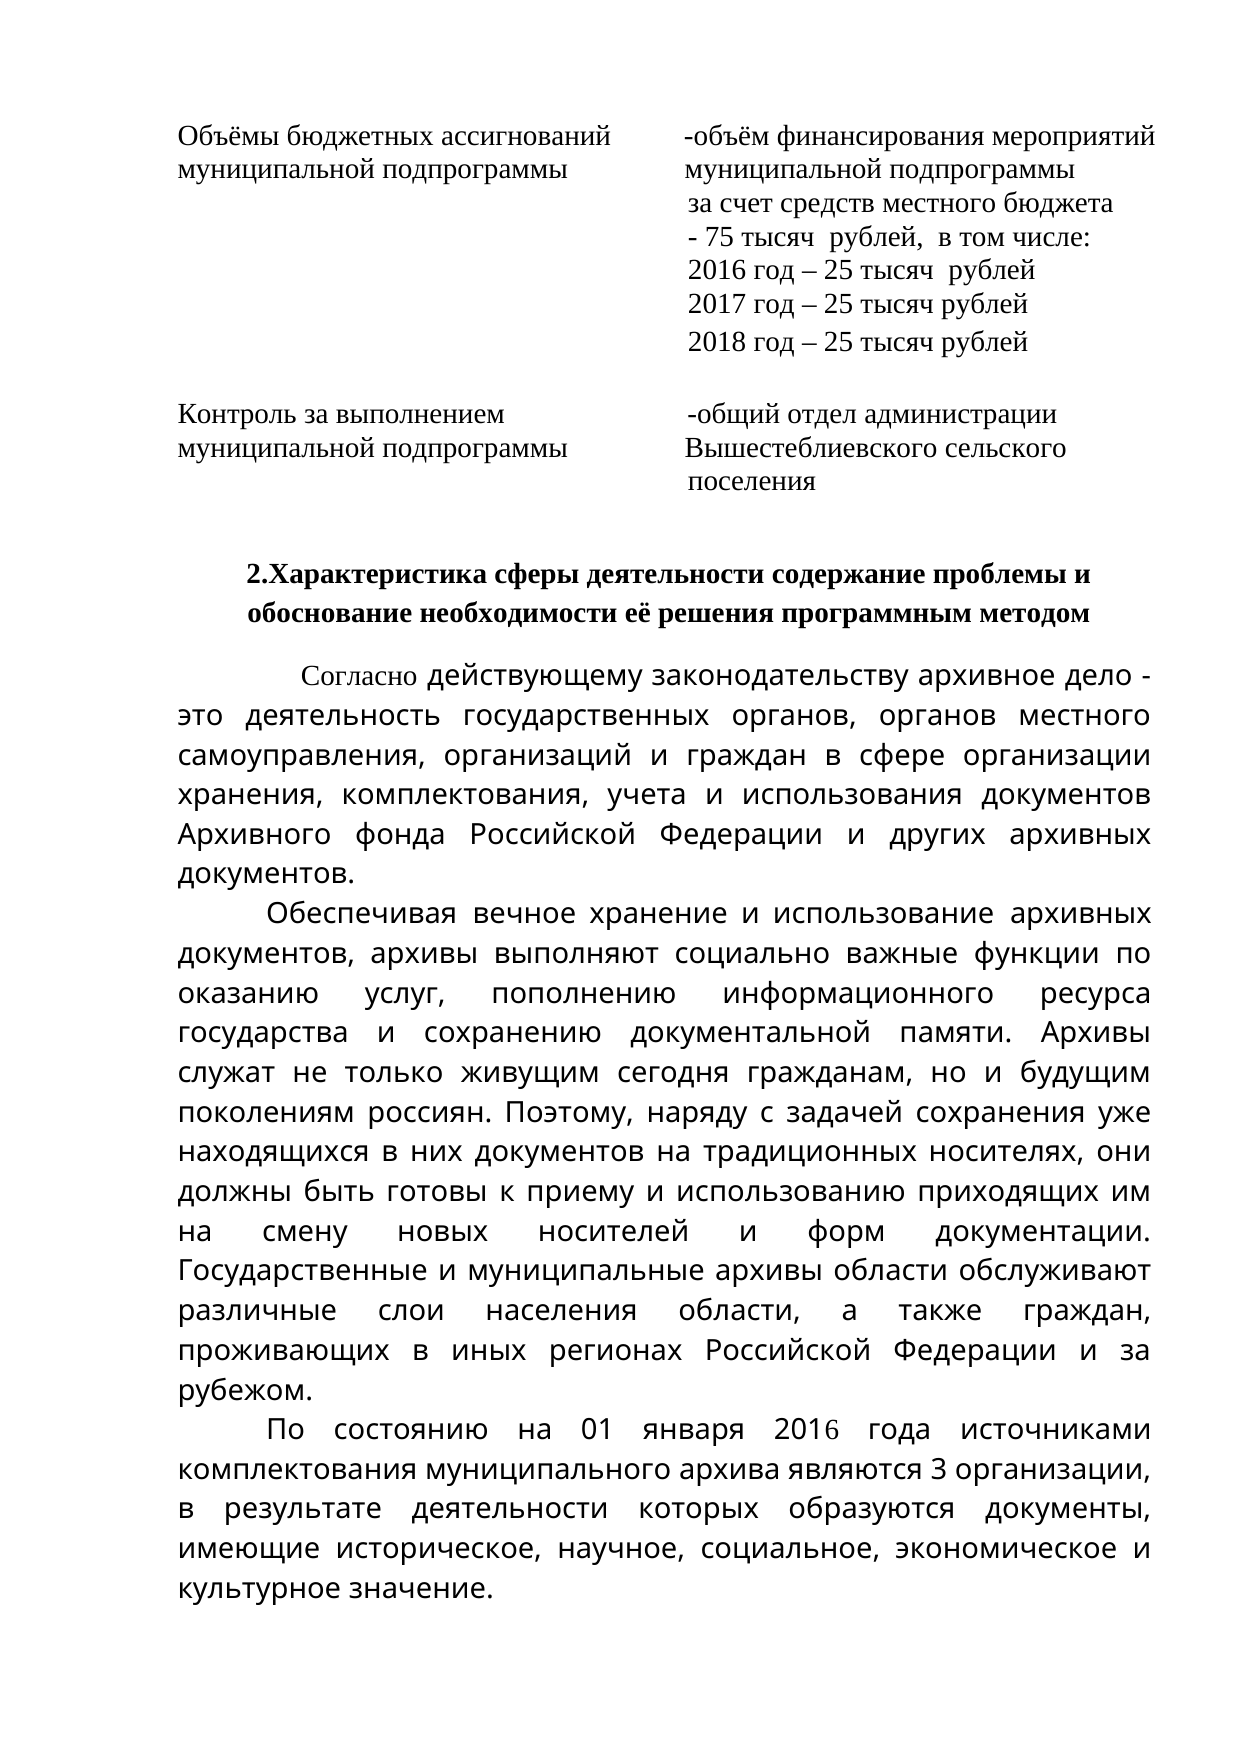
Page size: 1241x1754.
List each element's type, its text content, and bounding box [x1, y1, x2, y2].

text Объёмы бюджетных ассигнований -объём финансирования мероприятий [177, 118, 1160, 152]
text - 75 тысяч рублей, в том числе: [177, 219, 1160, 252]
text Контроль за выполнением -общий отдел администрации [177, 396, 1160, 430]
text По состоянию на 01 января 2016 года источниками комплектования муниципального архива являются 3 организации, в результате деятельности которых образуются документы, имеющие историческое, научное, социальное, экономическое и культурное значение. [177, 1408, 1152, 1607]
text 2018 год – 25 тысяч рублей [177, 324, 1160, 358]
text 2016 год – 25 тысяч рублей [177, 252, 1160, 286]
text поселения [177, 463, 1160, 497]
text за счет средств местного бюджета [177, 185, 1160, 219]
text муниципальной подпрограммы муниципальной подпрограммы [177, 152, 1160, 185]
text 2017 год – 25 тысяч рублей [177, 286, 1160, 319]
text 2.Характеристика сферы деятельности содержание проблемы и обоснование необходимости её решения программным методом [177, 556, 1160, 628]
text Согласно действующему законодательству архивное дело - это деятельность государственных органов, органов местного самоуправления, организаций и граждан в сфере организации хранения, комплектования, учета и использования документов Архивного фонда Российской Федерации и других архивных документов. [177, 654, 1152, 892]
text Обеспечивая вечное хранение и использование архивных документов, архивы выполняют социально важные функции по оказанию услуг, пополнению информационного ресурса государства и сохранению документальной памяти. Архивы служат не только живущим сегодня гражданам, но и будущим поколениям россиян. Поэтому, наряду с задачей сохранения уже находящихся в них документов на традиционных носителях, они должны быть готовы к приему и использованию приходящих им на смену новых носителей и форм документации. Государственные и муниципальные архивы области обслуживают различные слои населения области, а также граждан, проживающих в иных регионах Российской Федерации и за рубежом. [177, 892, 1152, 1408]
text муниципальной подпрограммы Вышестеблиевского сельского [177, 430, 1160, 463]
